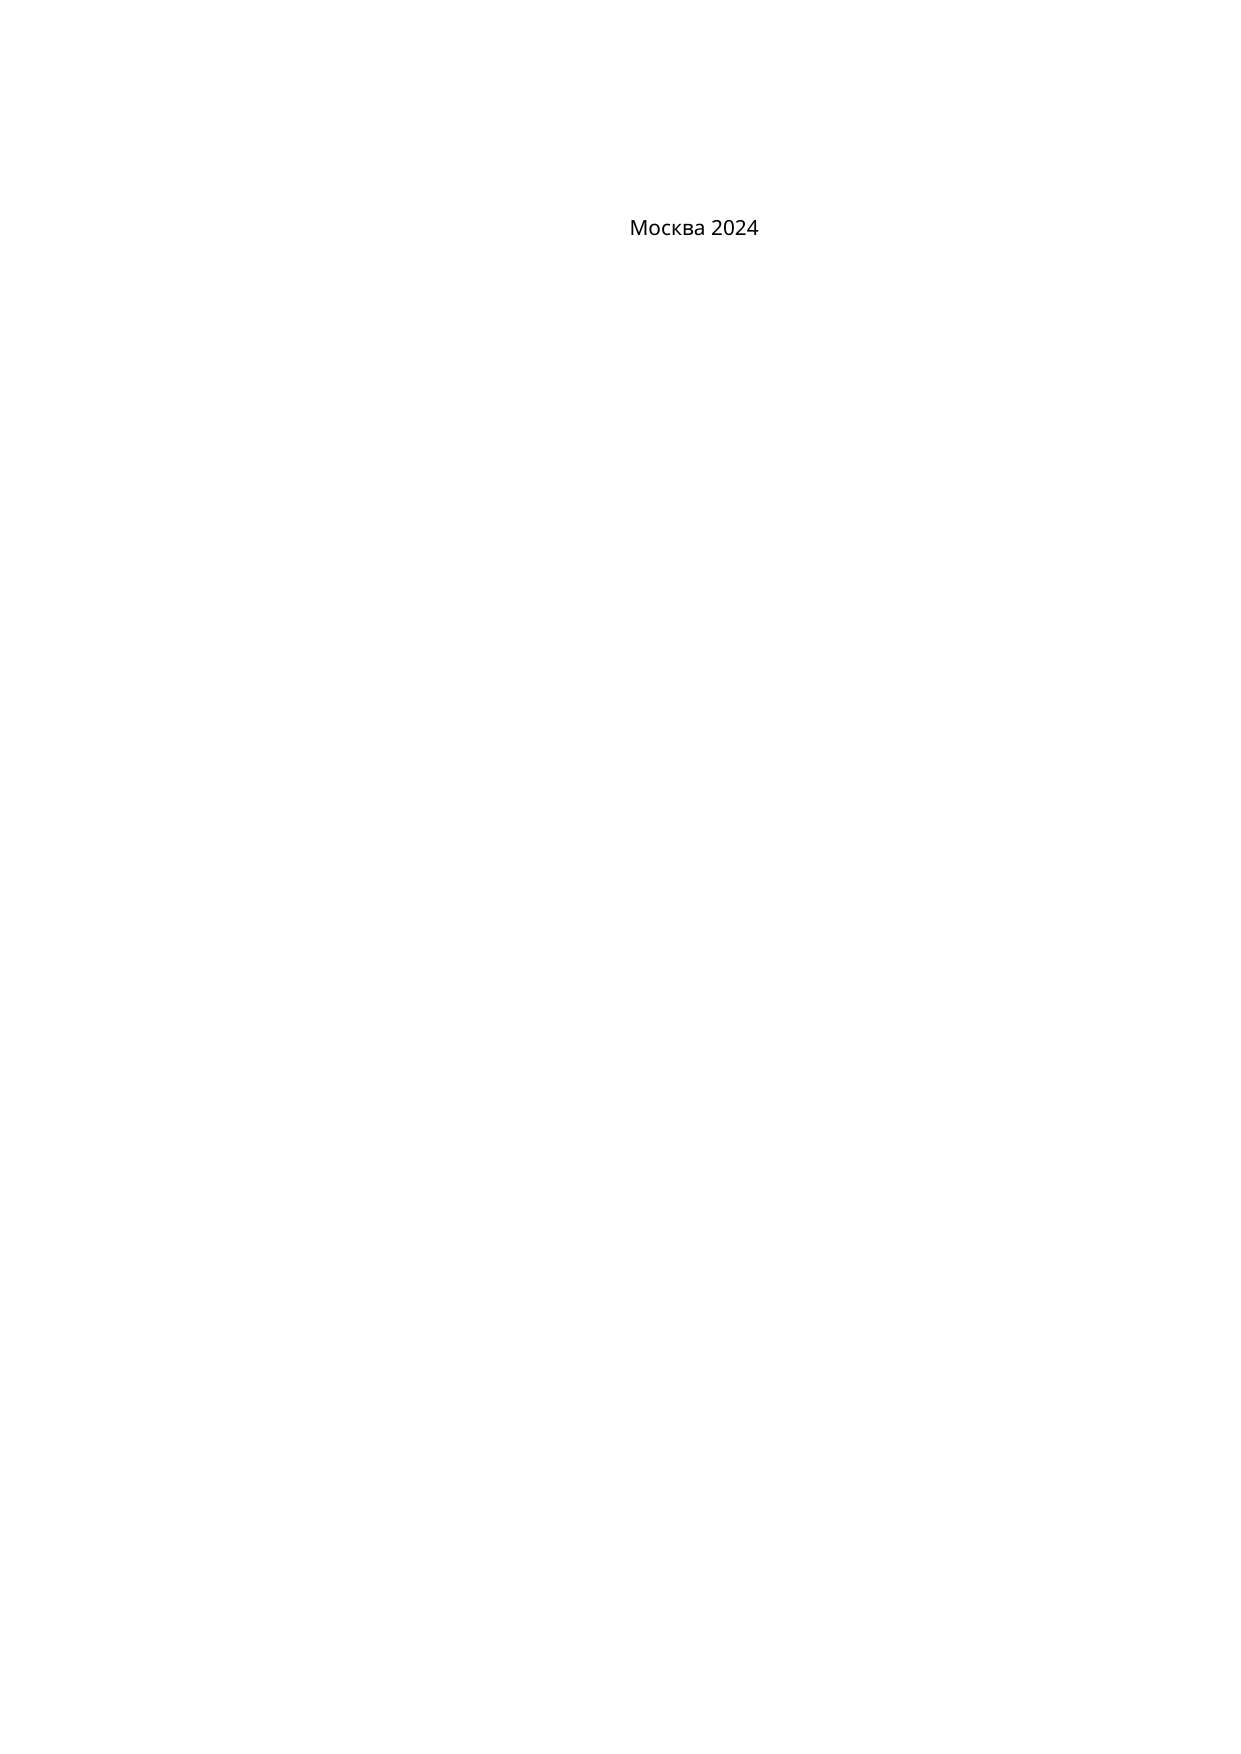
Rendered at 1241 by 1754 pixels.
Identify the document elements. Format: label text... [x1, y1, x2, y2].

text Москва 2024 [177, 213, 1152, 241]
